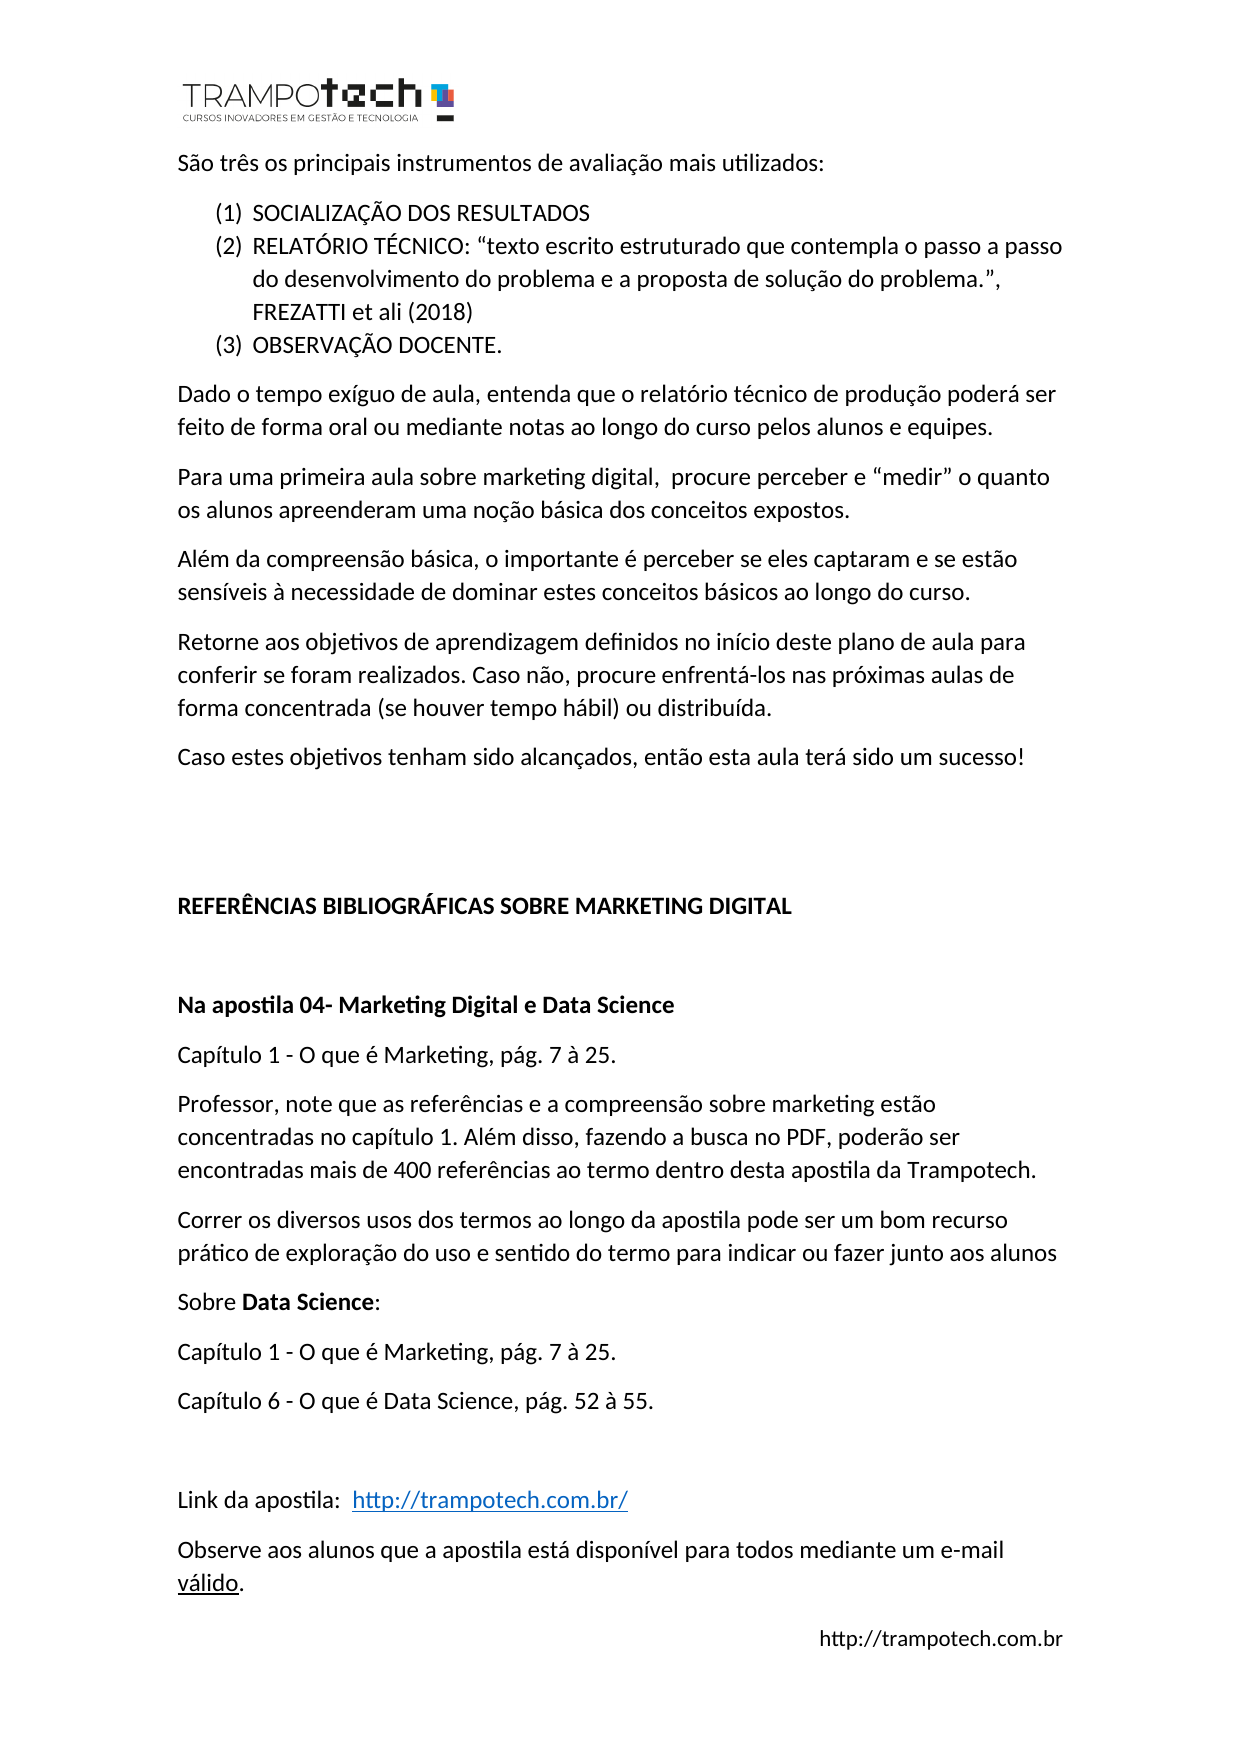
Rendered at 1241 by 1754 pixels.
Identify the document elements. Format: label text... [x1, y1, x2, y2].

text Na apostila 04- Marketing Digital e Data Science [177, 989, 1063, 1020]
text Capítulo 6 - O que é Data Science, pág. 52 à 55. [177, 1386, 1063, 1416]
text Caso estes objetivos tenham sido alcançados, então esta aula terá sido um sucesso! [177, 741, 1063, 772]
text Capítulo 1 - O que é Marketing, pág. 7 à 25. [177, 1336, 1063, 1366]
text Além da compreensão básica, o importante é perceber se eles captaram e se estão sensíveis à necessidade de dominar estes conceitos básicos ao longo do curso. [177, 543, 1063, 607]
text Link da apostila: http://trampotech.com.br/ [177, 1485, 1063, 1515]
text REFERÊNCIAS BIBLIOGRÁFICAS SOBRE MARKETING DIGITAL [177, 890, 1063, 921]
list SOCIALIZAÇÃO DOS RESULTADOS [215, 197, 1063, 228]
picture [177, 73, 460, 128]
text Para uma primeira aula sobre marketing digital, procure perceber e “medir” o quanto os alunos apreenderam uma noção básica dos conceitos expostos. [177, 461, 1063, 524]
text Professor, note que as referências e a compreensão sobre marketing estão concentradas no capítulo 1. Além disso, fazendo a busca no PDF, poderão ser encontradas mais de 400 referências ao termo dentro desta apostila da Trampotech. [177, 1088, 1063, 1185]
list OBSERVAÇÃO DOCENTE. [215, 329, 1063, 359]
text Dado o tempo exíguo de aula, entenda que o relatório técnico de produção poderá ser feito de forma oral ou mediante notas ao longo do curso pelos alunos e equipes. [177, 378, 1063, 442]
text Capítulo 1 - O que é Marketing, pág. 7 à 25. [177, 1039, 1063, 1069]
text São três os principais instrumentos de avaliação mais utilizados: [177, 148, 1063, 178]
text Observe aos alunos que a apostila está disponível para todos mediante um e-mail válido. [177, 1534, 1063, 1598]
text Correr os diversos usos dos termos ao longo da apostila pode ser um bom recurso prático de exploração do uso e sentido do termo para indicar ou fazer junto aos alunos [177, 1204, 1063, 1267]
text Sobre Data Science: [177, 1286, 1063, 1317]
text Retorne aos objetivos de aprendizagem definidos no início deste plano de aula para conferir se foram realizados. Caso não, procure enfrentá-los nas próximas aulas de forma concentrada (se houver tempo hábil) ou distribuída. [177, 626, 1063, 722]
list RELATÓRIO TÉCNICO: “texto escrito estruturado que contempla o passo a passo do desenvolvimento do problema e a proposta de solução do problema.”, FREZATTI et ali (2018) [215, 230, 1063, 326]
